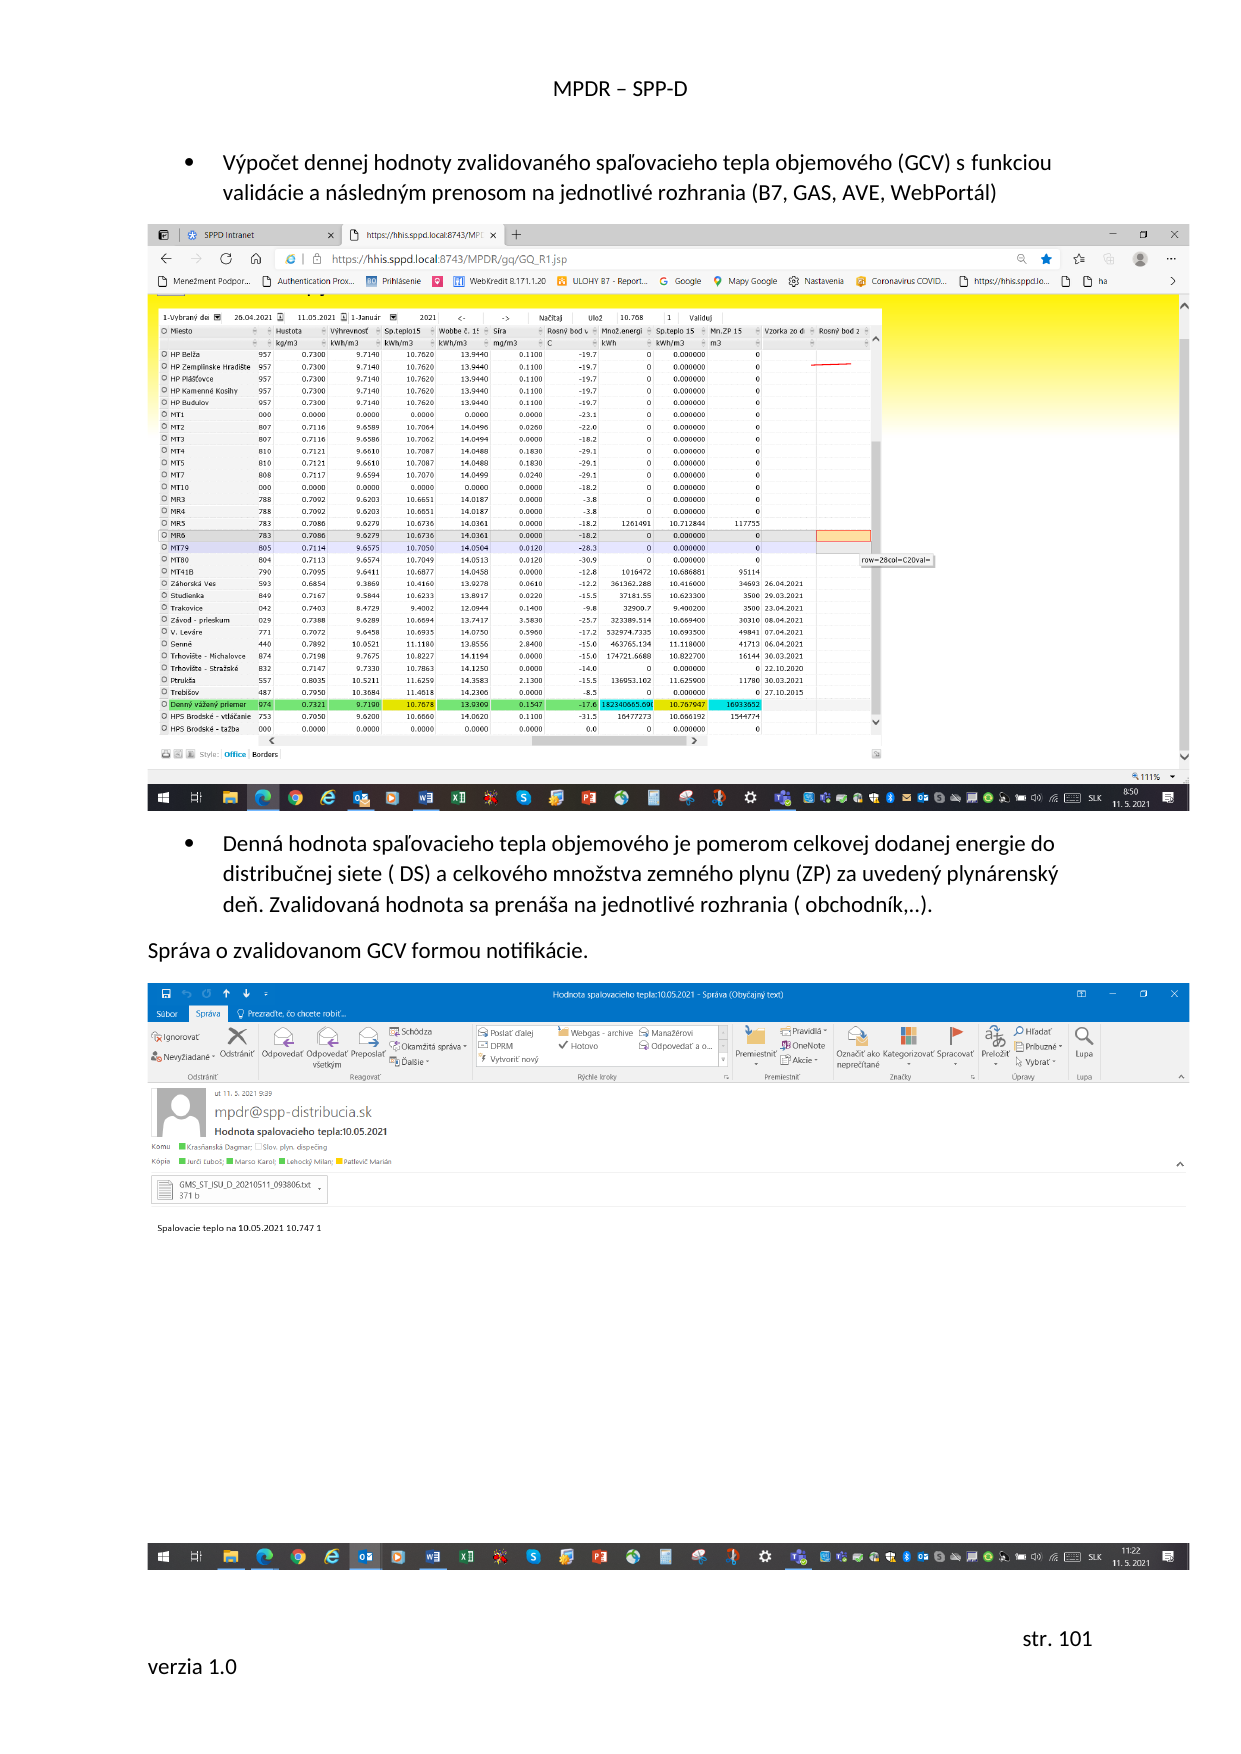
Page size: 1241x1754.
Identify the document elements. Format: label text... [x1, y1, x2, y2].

picture [147, 983, 1190, 1570]
list Denná hodnota spaľovacieho tepla objemového je pomerom celkovej dodanej energie do distribučnej siete ( DS) a celkového množstva zemného plynu (ZP) za uvedený plynárenský deň. Zvalidovaná hodnota sa prenáša na jednotlivé rozhrania ( obchodník,..). [185, 829, 1093, 918]
list Výpočet dennej hodnoty zvalidovaného spaľovacieho tepla objemového (GCV) s funkciou validácie a následným prenosom na jednotlivé rozhrania (B7, GAS, AVE, WebPortál) [185, 148, 1093, 206]
text Správa o zvalidovanom GCV formou notifikácie. [148, 937, 1093, 965]
picture [147, 224, 1190, 811]
